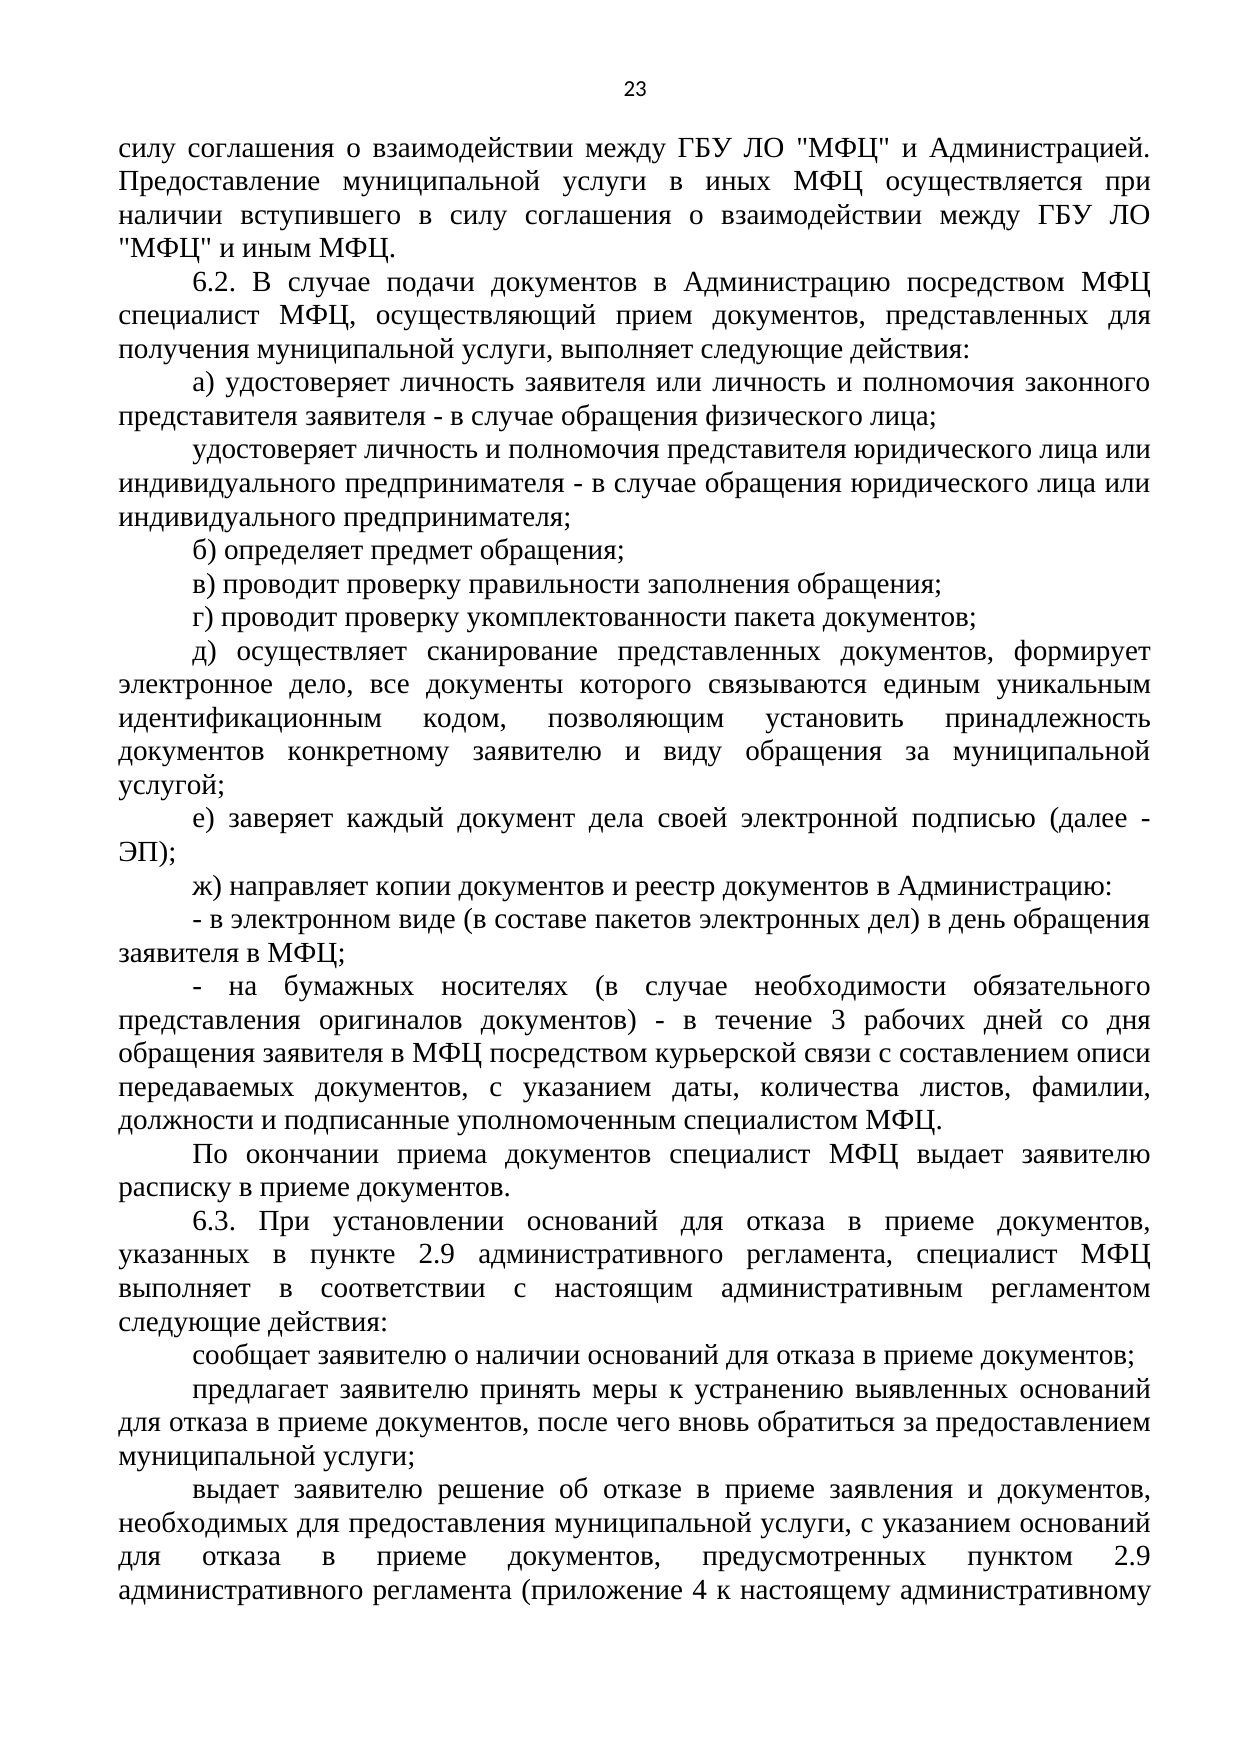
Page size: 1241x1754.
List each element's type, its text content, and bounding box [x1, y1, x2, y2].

text - в электронном виде (в составе пакетов электронных дел) в день обращения заявителя в МФЦ; [118, 901, 1152, 968]
text а) удостоверяет личность заявителя или личность и полномочия законного представителя заявителя - в случае обращения физического лица; [118, 364, 1152, 432]
text в) проводит проверку правильности заполнения обращения; [118, 566, 1152, 599]
text - на бумажных носителях (в случае необходимости обязательного представления оригиналов документов) - в течение 3 рабочих дней со дня обращения заявителя в МФЦ посредством курьерской связи с составлением описи передаваемых документов, с указанием даты, количества листов, фамилии, должности и подписанные уполномоченным специалистом МФЦ. [118, 968, 1152, 1136]
text 6.2. В случае подачи документов в Администрацию посредством МФЦ специалист МФЦ, осуществляющий прием документов, представленных для получения муниципальной услуги, выполняет следующие действия: [118, 264, 1152, 364]
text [118, 1471, 1152, 1606]
text г) проводит проверку укомплектованности пакета документов; [118, 599, 1152, 633]
text удостоверяет личность и полномочия представителя юридического лица или индивидуального предпринимателя - в случае обращения юридического лица или индивидуального предпринимателя; [118, 432, 1152, 532]
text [118, 130, 1152, 264]
text д) осуществляет сканирование представленных документов, формирует электронное дело, все документы которого связываются единым уникальным идентификационным кодом, позволяющим установить принадлежность документов конкретному заявителю и виду обращения за муниципальной услугой; [118, 633, 1152, 801]
text сообщает заявителю о наличии оснований для отказа в приеме документов; [118, 1337, 1152, 1371]
text е) заверяет каждый документ дела своей электронной подписью (далее - ЭП); [118, 801, 1152, 868]
text ж) направляет копии документов и реестр документов в Администрацию: [118, 868, 1152, 901]
text предлагает заявителю принять меры к устранению выявленных оснований для отказа в приеме документов, после чего вновь обратиться за предоставлением муниципальной услуги; [118, 1371, 1152, 1471]
text По окончании приема документов специалист МФЦ выдает заявителю расписку в приеме документов. [118, 1136, 1152, 1203]
text 6.3. При установлении оснований для отказа в приеме документов, указанных в пункте 2.9 административного регламента, специалист МФЦ выполняет в соответствии с настоящим административным регламентом следующие действия: [118, 1203, 1152, 1337]
text б) определяет предмет обращения; [118, 532, 1152, 566]
